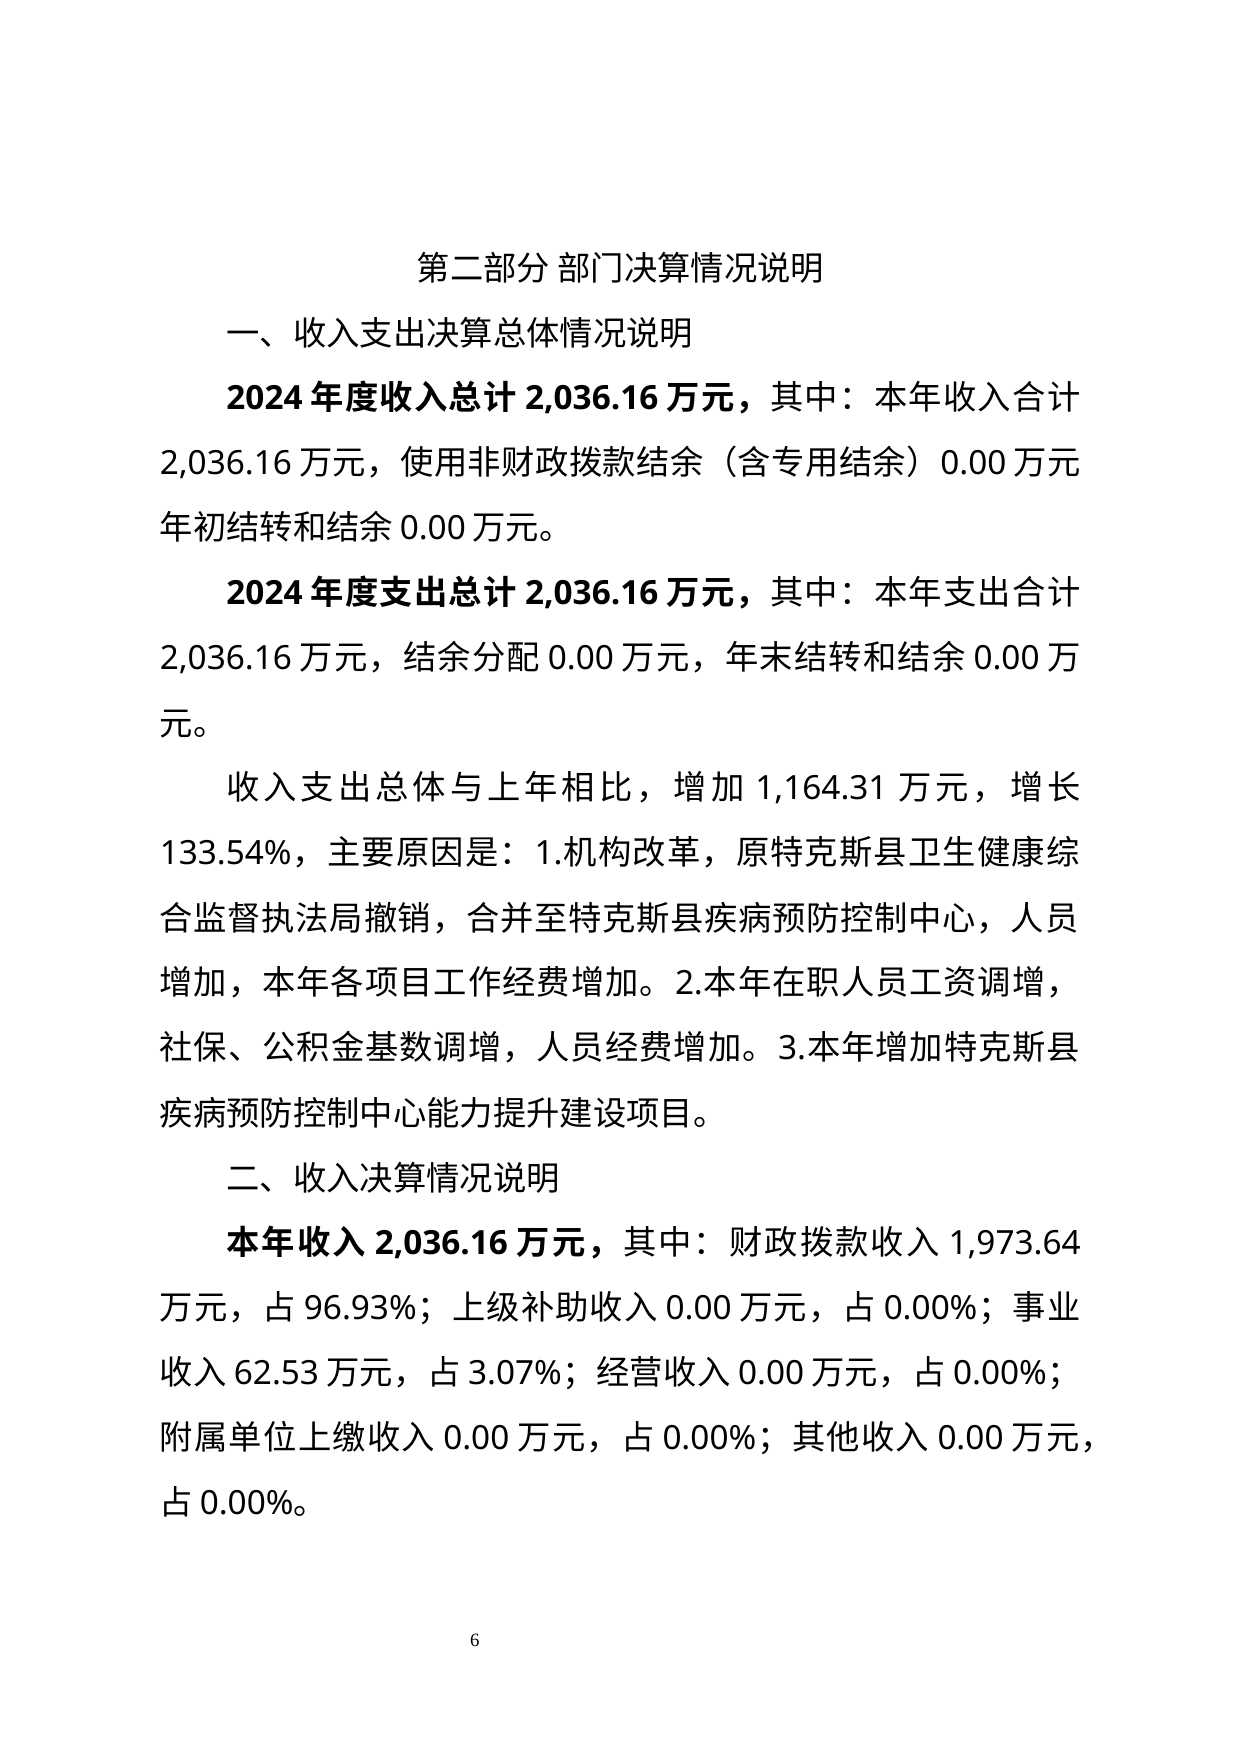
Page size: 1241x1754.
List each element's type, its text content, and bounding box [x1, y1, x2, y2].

text 本年收入2,036.16万元，其中：财政拨款收入1,973.64万元，占96.93%；上级补助收入0.00万元，占0.00%；事业收入62.53万元，占3.07%；经营收入0.00万元，占0.00%；附属单位上缴收入0.00万元，占0.00%；其他收入0.00万元，占0.00%。 [159, 1208, 1081, 1533]
text 2024年度收入总计2,036.16万元，其中：本年收入合计2,036.16万元，使用非财政拨款结余（含专用结余）0.00万元，年初结转和结余0.00万元。 [159, 363, 1081, 558]
text 第二部分 部门决算情况说明 [159, 233, 1081, 298]
text 收入支出总体与上年相比，增加1,164.31万元，增长133.54%，主要原因是：1.机构改革，原特克斯县卫生健康综合监督执法局撤销，合并至特克斯县疾病预防控制中心，人员增加，本年各项目工作经费增加。2.本年在职人员工资调增，社保、公积金基数调增，人员经费增加。3.本年增加特克斯县疾病预防控制中心能力提升建设项目。 [159, 753, 1081, 1143]
text 二、收入决算情况说明 [159, 1143, 1081, 1208]
text 一、收入支出决算总体情况说明 [159, 298, 1081, 363]
text 2024年度支出总计2,036.16万元，其中：本年支出合计2,036.16万元，结余分配0.00万元，年末结转和结余0.00万元。 [159, 558, 1081, 753]
